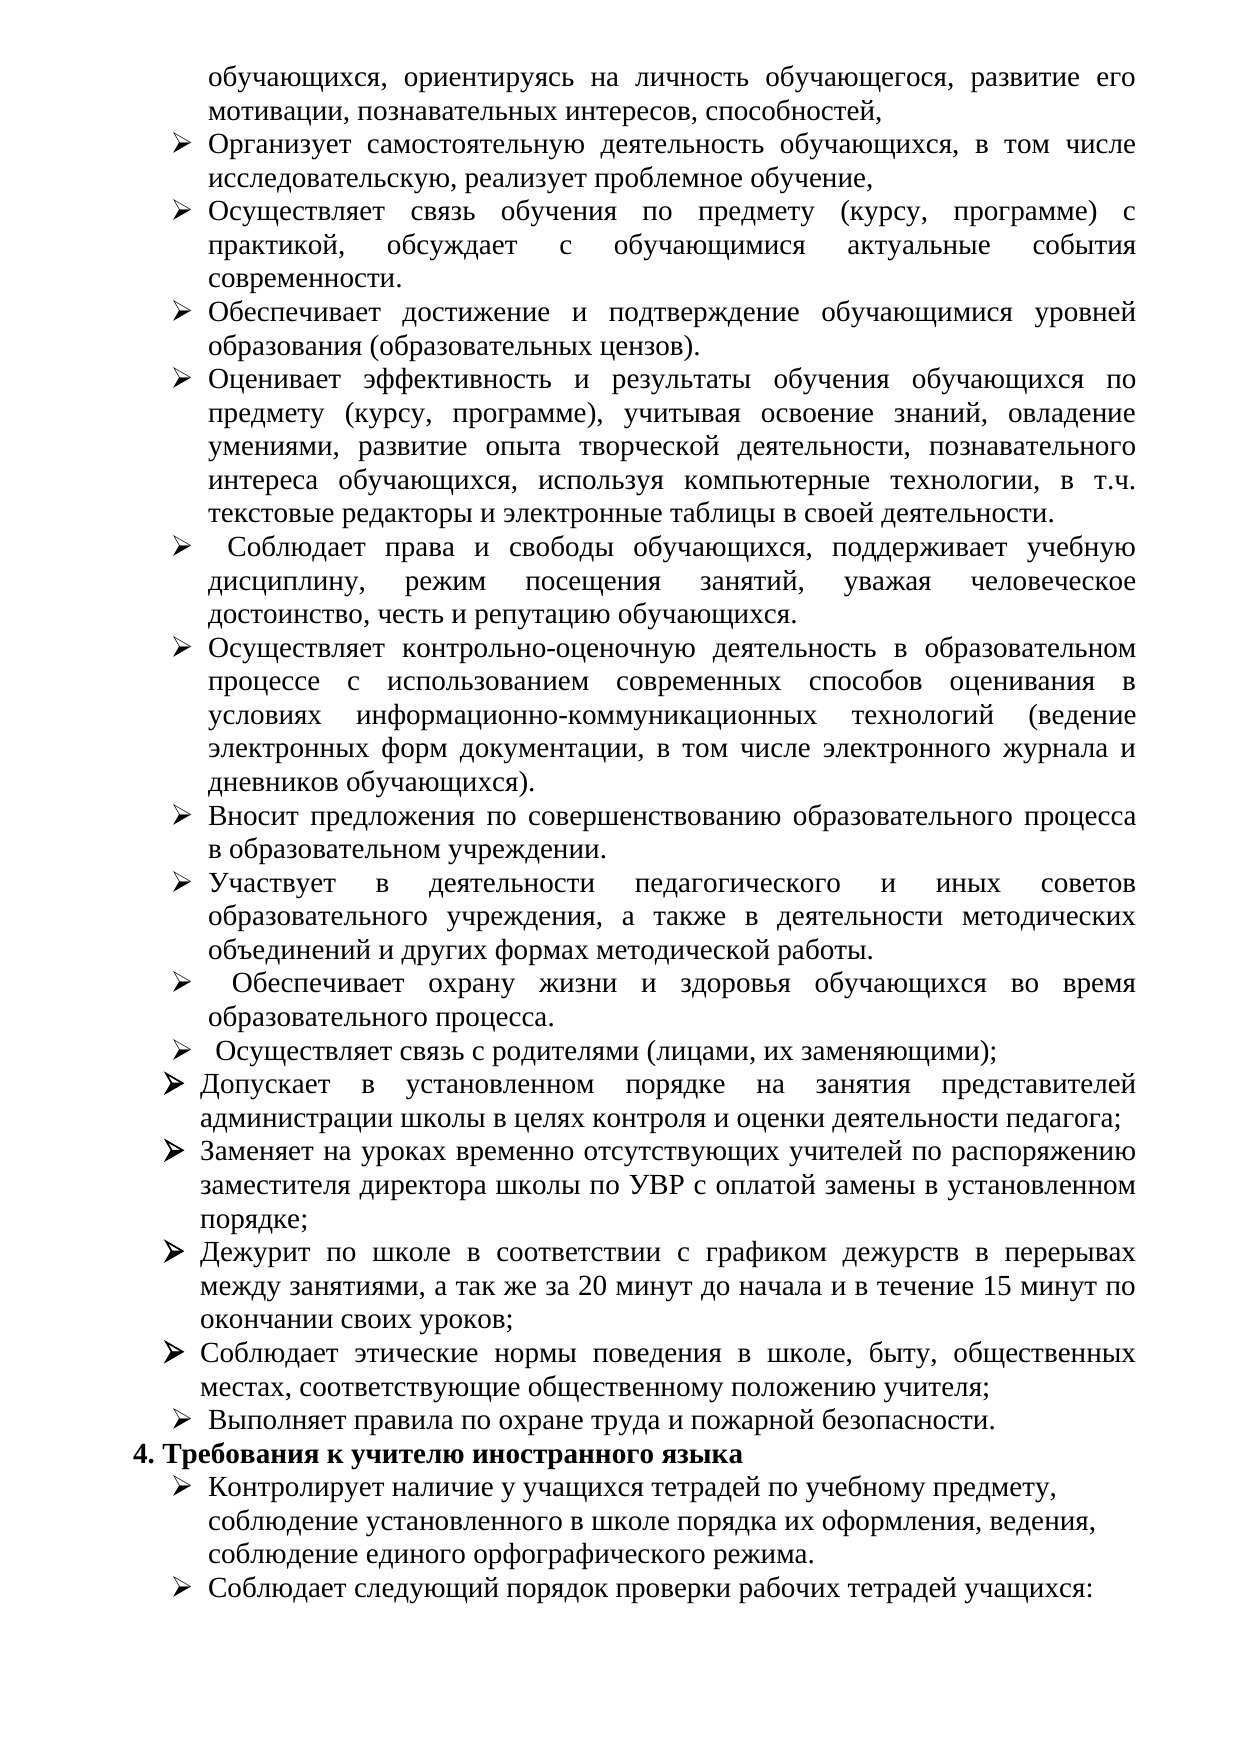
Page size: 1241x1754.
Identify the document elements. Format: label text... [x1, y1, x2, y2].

list Организует самостоятельную деятельность обучающихся, в том числе исследовательскую, реализует проблемное обучение, [170, 126, 1137, 193]
list Соблюдает этические нормы поведения в школе, быту, общественных местах, соответствующие общественному положению учителя; [162, 1335, 1137, 1402]
text 4. Требования к учителю иностранного языка [133, 1436, 1137, 1469]
list Соблюдает следующий порядок проверки рабочих тетрадей учащихся: [170, 1570, 1137, 1604]
list Осуществляет связь обучения по предмету (курсу, программе) с практикой, обсуждает с обучающимися актуальные события современности. [170, 193, 1137, 294]
list Осуществляет контрольно-оценочную деятельность в образовательном процессе с использованием современных способов оценивания в условиях информационно-коммуникационных технологий (ведение электронных форм документации, в том числе электронного журнала и дневников обучающихся). [170, 630, 1137, 798]
list Участвует в деятельности педагогического и иных советов образовательного учреждения, а также в деятельности методических объединений и других формах методической работы. [170, 865, 1137, 966]
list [170, 59, 1137, 126]
list Заменяет на уроках временно отсутствующих учителей по распоряжению заместителя директора школы по УВР с оплатой замены в установленном порядке; [162, 1133, 1137, 1234]
list Обеспечивает достижение и подтверждение обучающимися уровней образования (образовательных цензов). [170, 294, 1137, 361]
list Соблюдает права и свободы обучающихся, поддерживает учебную дисциплину, режим посещения занятий, уважая человеческое достоинство, честь и репутацию обучающихся. [170, 529, 1137, 630]
list Оценивает эффективность и результаты обучения обучающихся по предмету (курсу, программе), учитывая освоение знаний, овладение умениями, развитие опыта творческой деятельности, познавательного интереса обучающихся, используя компьютерные технологии, в т.ч. текстовые редакторы и электронные таблицы в своей деятельности. [170, 361, 1137, 529]
list Обеспечивает охрану жизни и здоровья обучающихся во время образовательного процесса. [170, 966, 1137, 1033]
list Допускает в установленном порядке на занятия представителей администрации школы в целях контроля и оценки деятельности педагога; [162, 1066, 1137, 1133]
list Вносит предложения по совершенствованию образовательного процесса в образовательном учреждении. [170, 798, 1137, 865]
list Дежурит по школе в соответствии с графиком дежурств в перерывах между занятиями, а так же за 20 минут до начала и в течение 15 минут по окончании своих уроков; [162, 1234, 1137, 1335]
list Осуществляет связь с родителями (лицами, их заменяющими); [170, 1033, 1137, 1066]
list Выполняет правила по охране труда и пожарной безопасности. [170, 1402, 1137, 1436]
list Контролирует наличие у учащихся тетрадей по учебному предмету, соблюдение установленного в школе порядка их оформления, ведения, соблюдение единого орфографического режима. [170, 1469, 1137, 1570]
